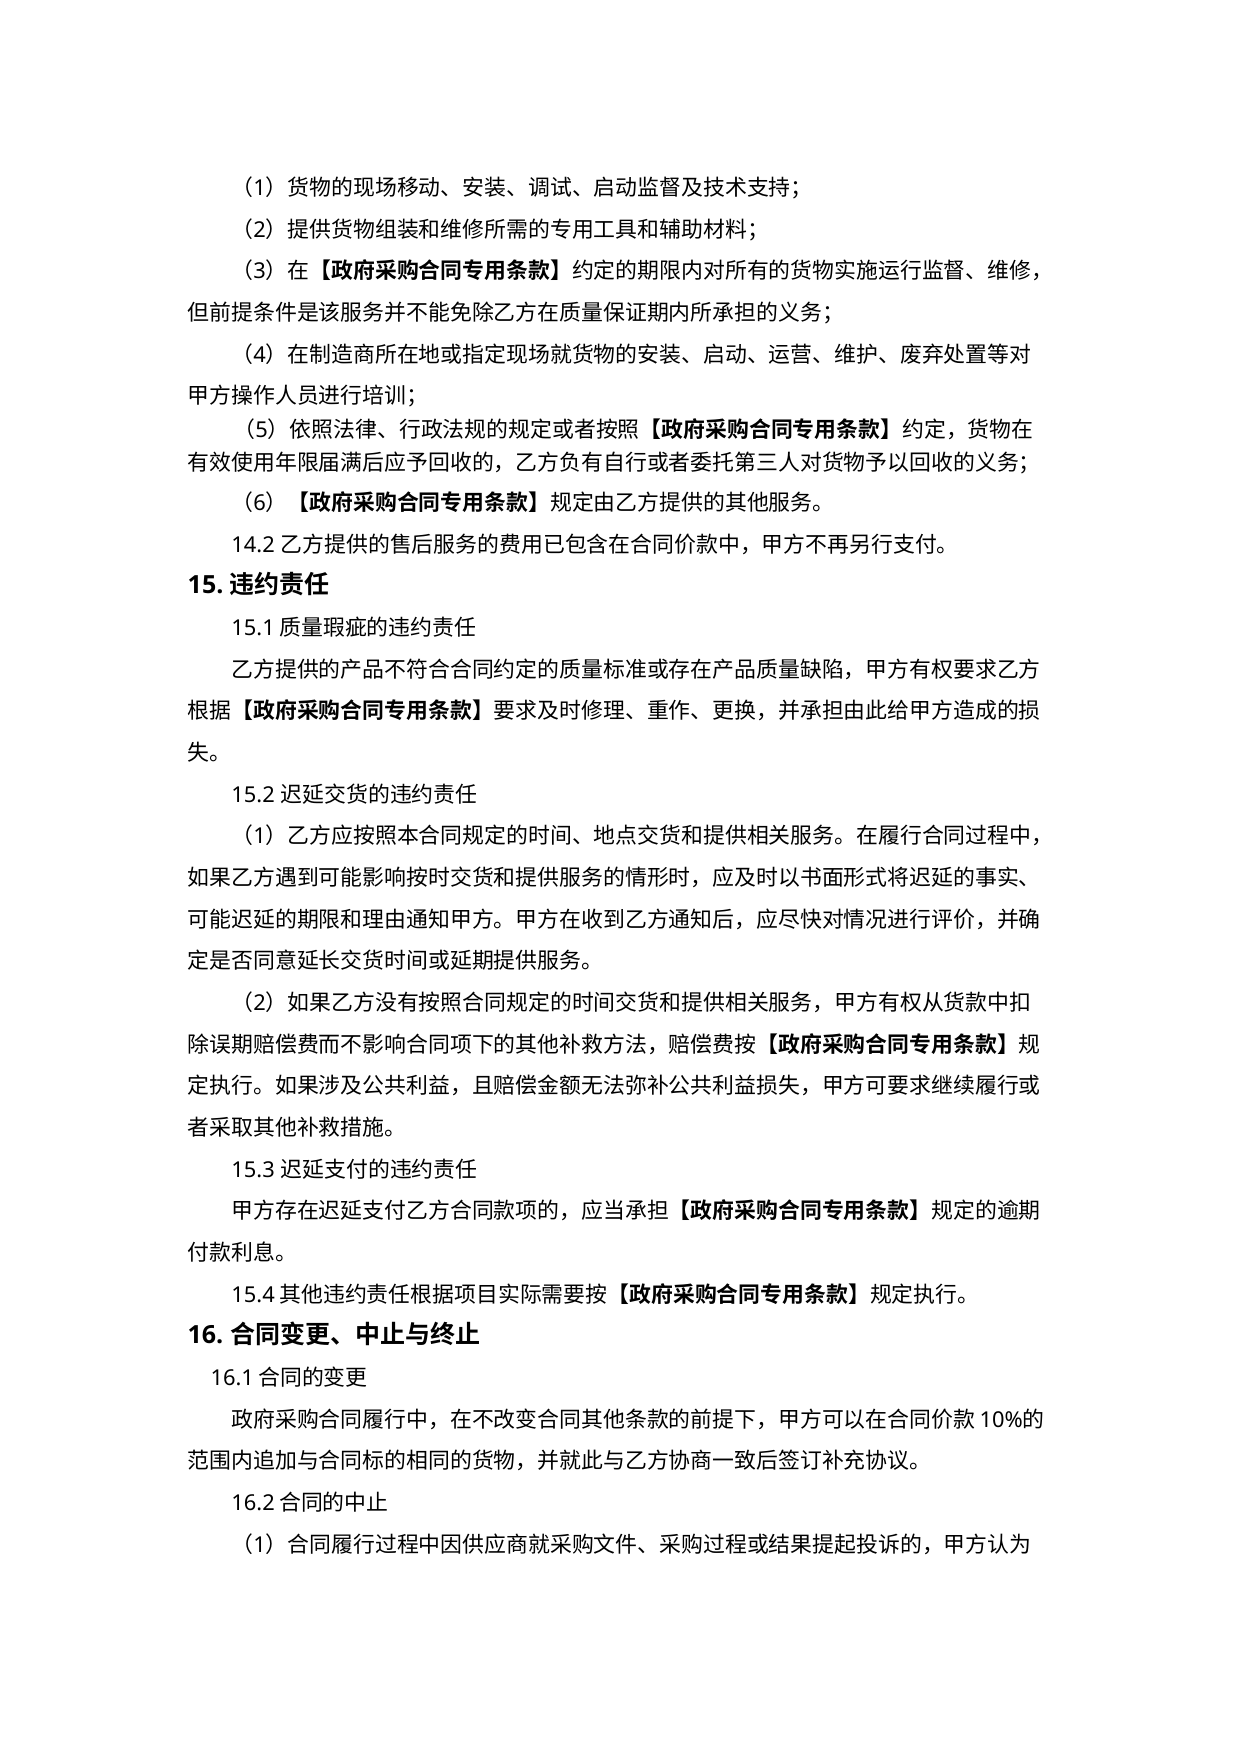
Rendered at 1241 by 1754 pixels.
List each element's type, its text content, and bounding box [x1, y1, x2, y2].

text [187, 1519, 1053, 1560]
list 合同变更、中止与终止 [187, 1310, 1053, 1352]
text 16.1合同的变更 [187, 1352, 1053, 1394]
text 16.2合同的中止 [187, 1477, 1053, 1519]
text 15.2 迟延交货的违约责任 [187, 769, 1053, 810]
text 政府采购合同履行中，在不改变合同其他条款的前提下，甲方可以在合同价款10%的范围内追加与合同标的相同的货物，并就此与乙方协商一致后签订补充协议。 [187, 1394, 1053, 1477]
text 15.4其他违约责任根据项目实际需要按【政府采购合同专用条款】规定执行。 [187, 1269, 1053, 1310]
text 乙方提供的产品不符合合同约定的质量标准或存在产品质量缺陷，甲方有权要求乙方根据【政府采购合同专用条款】要求及时修理、重作、更换，并承担由此给甲方造成的损失。 [187, 644, 1053, 769]
text （6）【政府采购合同专用条款】规定由乙方提供的其他服务。 [187, 477, 1053, 519]
text （2）如果乙方没有按照合同规定的时间交货和提供相关服务，甲方有权从货款中扣除误期赔偿费而不影响合同项下的其他补救方法，赔偿费按【政府采购合同专用条款】规定执行。如果涉及公共利益，且赔偿金额无法弥补公共利益损失，甲方可要求继续履行或者采取其他补救措施。 [187, 977, 1053, 1144]
text （4）在制造商所在地或指定现场就货物的安装、启动、运营、维护、废弃处置等对甲方操作人员进行培训； [187, 329, 1053, 412]
text 甲方存在迟延支付乙方合同款项的，应当承担【政府采购合同专用条款】规定的逾期付款利息。 [187, 1185, 1053, 1269]
text 15.3 迟延支付的违约责任 [187, 1144, 1053, 1185]
text 14.2 乙方提供的售后服务的费用已包含在合同价款中，甲方不再另行支付。 [187, 519, 1053, 560]
text 15.1质量瑕疵的违约责任 [187, 602, 1053, 644]
text 15. 违约责任 [187, 560, 1053, 602]
text （1）货物的现场移动、安装、调试、启动监督及技术支持； [187, 162, 1053, 204]
text （5）依照法律、行政法规的规定或者按照【政府采购合同专用条款】约定，货物在有效使用年限届满后应予回收的，乙方负有自行或者委托第三人对货物予以回收的义务； [187, 412, 1053, 477]
text （2）提供货物组装和维修所需的专用工具和辅助材料； [187, 204, 1053, 245]
text （1）乙方应按照本合同规定的时间、地点交货和提供相关服务。在履行合同过程中，如果乙方遇到可能影响按时交货和提供服务的情形时，应及时以书面形式将迟延的事实、可能迟延的期限和理由通知甲方。甲方在收到乙方通知后，应尽快对情况进行评价，并确定是否同意延长交货时间或延期提供服务。 [187, 810, 1053, 977]
text （3）在【政府采购合同专用条款】约定的期限内对所有的货物实施运行监督、维修，但前提条件是该服务并不能免除乙方在质量保证期内所承担的义务； [187, 245, 1053, 329]
